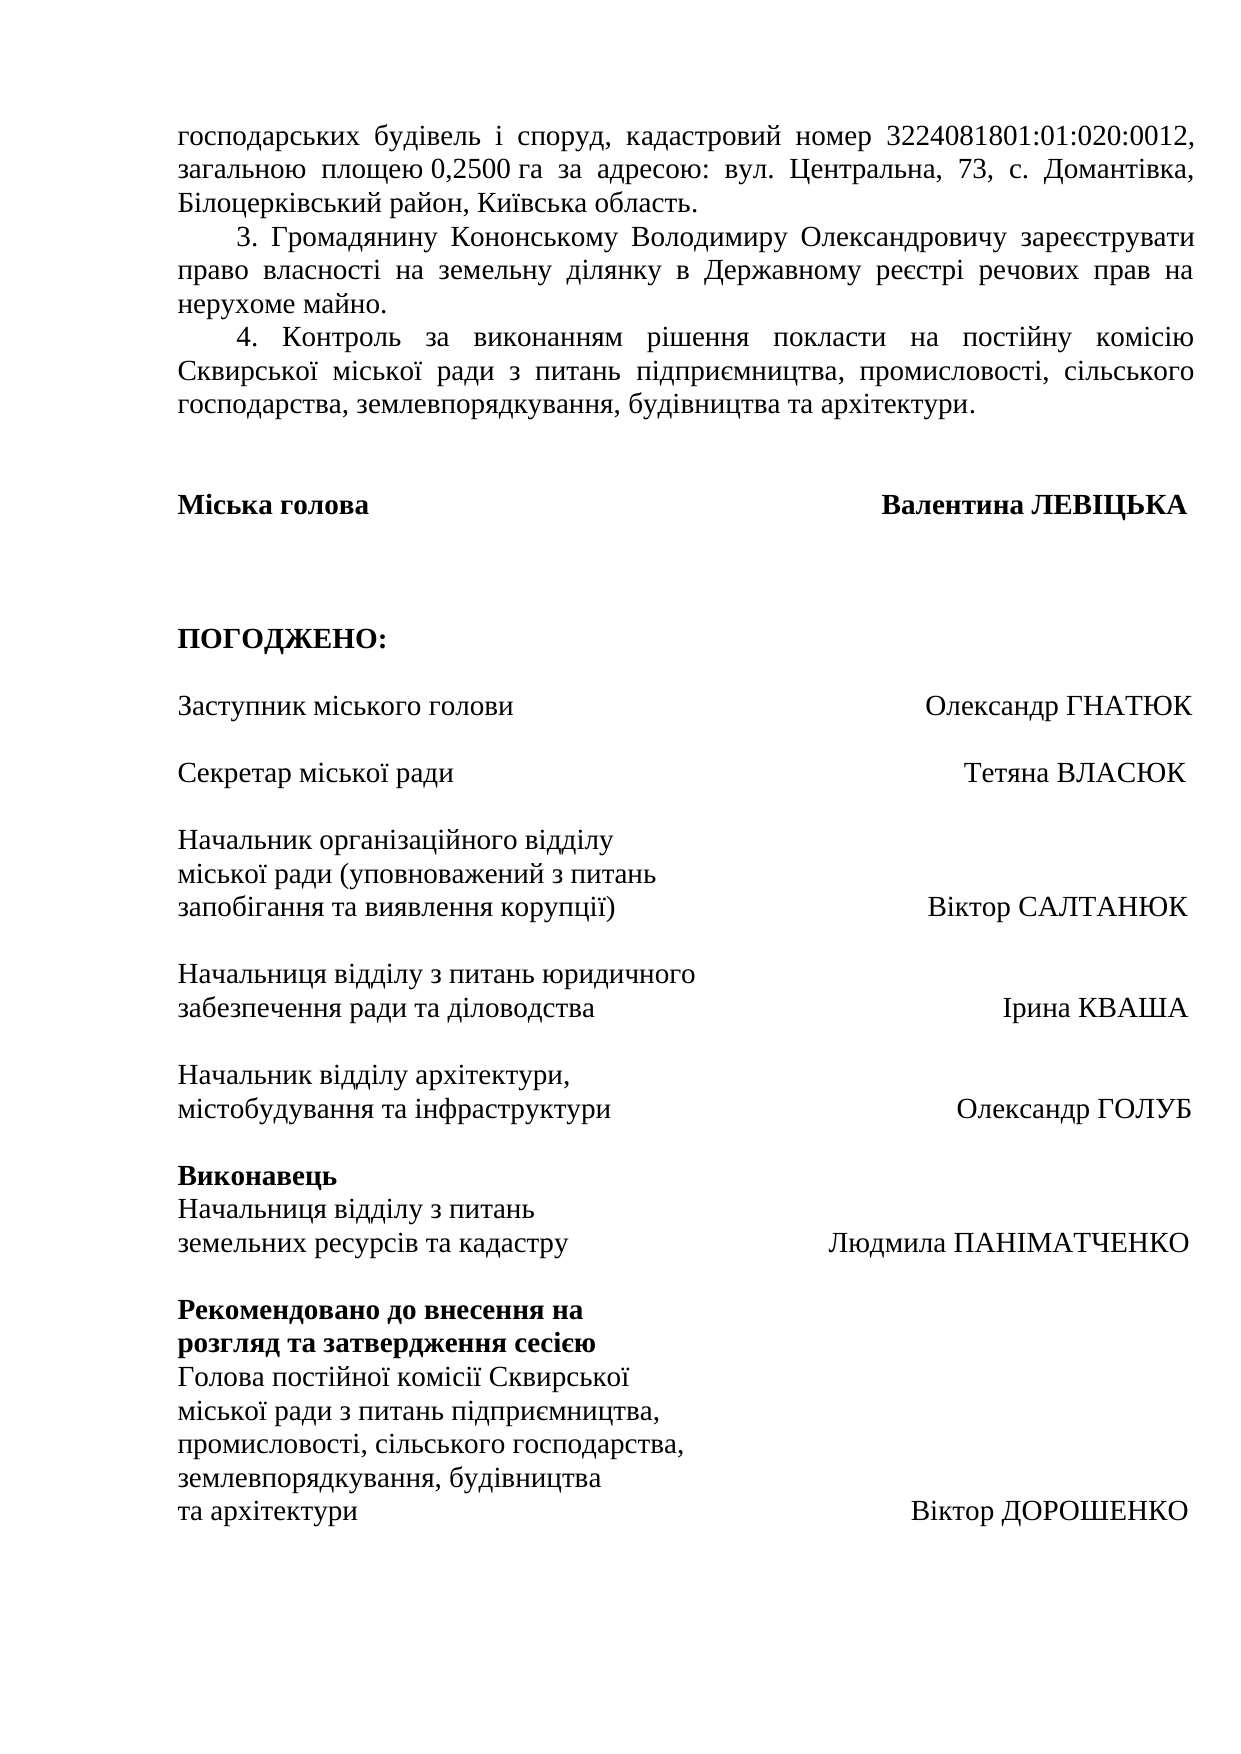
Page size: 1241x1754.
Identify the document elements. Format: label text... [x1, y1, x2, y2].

text промисловості, сільського господарства, [177, 1426, 1195, 1460]
text забезпечення ради та діловодства Ірина КВАША [177, 990, 1195, 1024]
text Начальник організаційного відділу [177, 822, 1195, 856]
text Виконавець [177, 1158, 1195, 1191]
text земельних ресурсів та кадастру Людмила ПАНІМАТЧЕНКО [177, 1225, 1195, 1258]
text 4. Контроль за виконанням рішення покласти на постійну комісію Сквирської міської ради з питань підприємництва, промисловості, сільського господарства, землевпорядкування, будівництва та архітектури. [177, 319, 1195, 420]
text міської ради з питань підприємництва, [177, 1393, 1195, 1426]
text Міська голова Валентина ЛЕВІЦЬКА [177, 487, 1195, 521]
text Голова постійної комісії Сквирської [177, 1359, 1195, 1393]
text Рекомендовано до внесення на [177, 1292, 1195, 1326]
text містобудування та інфраструктури Олександр ГОЛУБ [177, 1091, 1195, 1124]
text та архітектури Віктор ДОРОШЕНКО [177, 1493, 1195, 1527]
text Секретар міської ради Тетяна ВЛАСЮК [177, 755, 1195, 789]
text міської ради (уповноважений з питань [177, 856, 1195, 889]
text Начальниця відділу з питань [177, 1191, 1195, 1225]
text землевпорядкування, будівництва [177, 1460, 1195, 1493]
text ПОГОДЖЕНО: [177, 621, 1195, 655]
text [177, 118, 1195, 219]
text розгляд та затвердження сесією [177, 1326, 1195, 1359]
text запобігання та виявлення корупції) Віктор САЛТАНЮК [177, 889, 1195, 923]
text Начальник відділу архітектури, [177, 1057, 1195, 1091]
text 3. Громадянину Кононському Володимиру Олександровичу зареєструвати право власності на земельну ділянку в Державному реєстрі речових прав на нерухоме майно. [177, 219, 1195, 319]
text Начальниця відділу з питань юридичного [177, 957, 1195, 990]
text Заступник міського голови Олександр ГНАТЮК [177, 688, 1195, 722]
